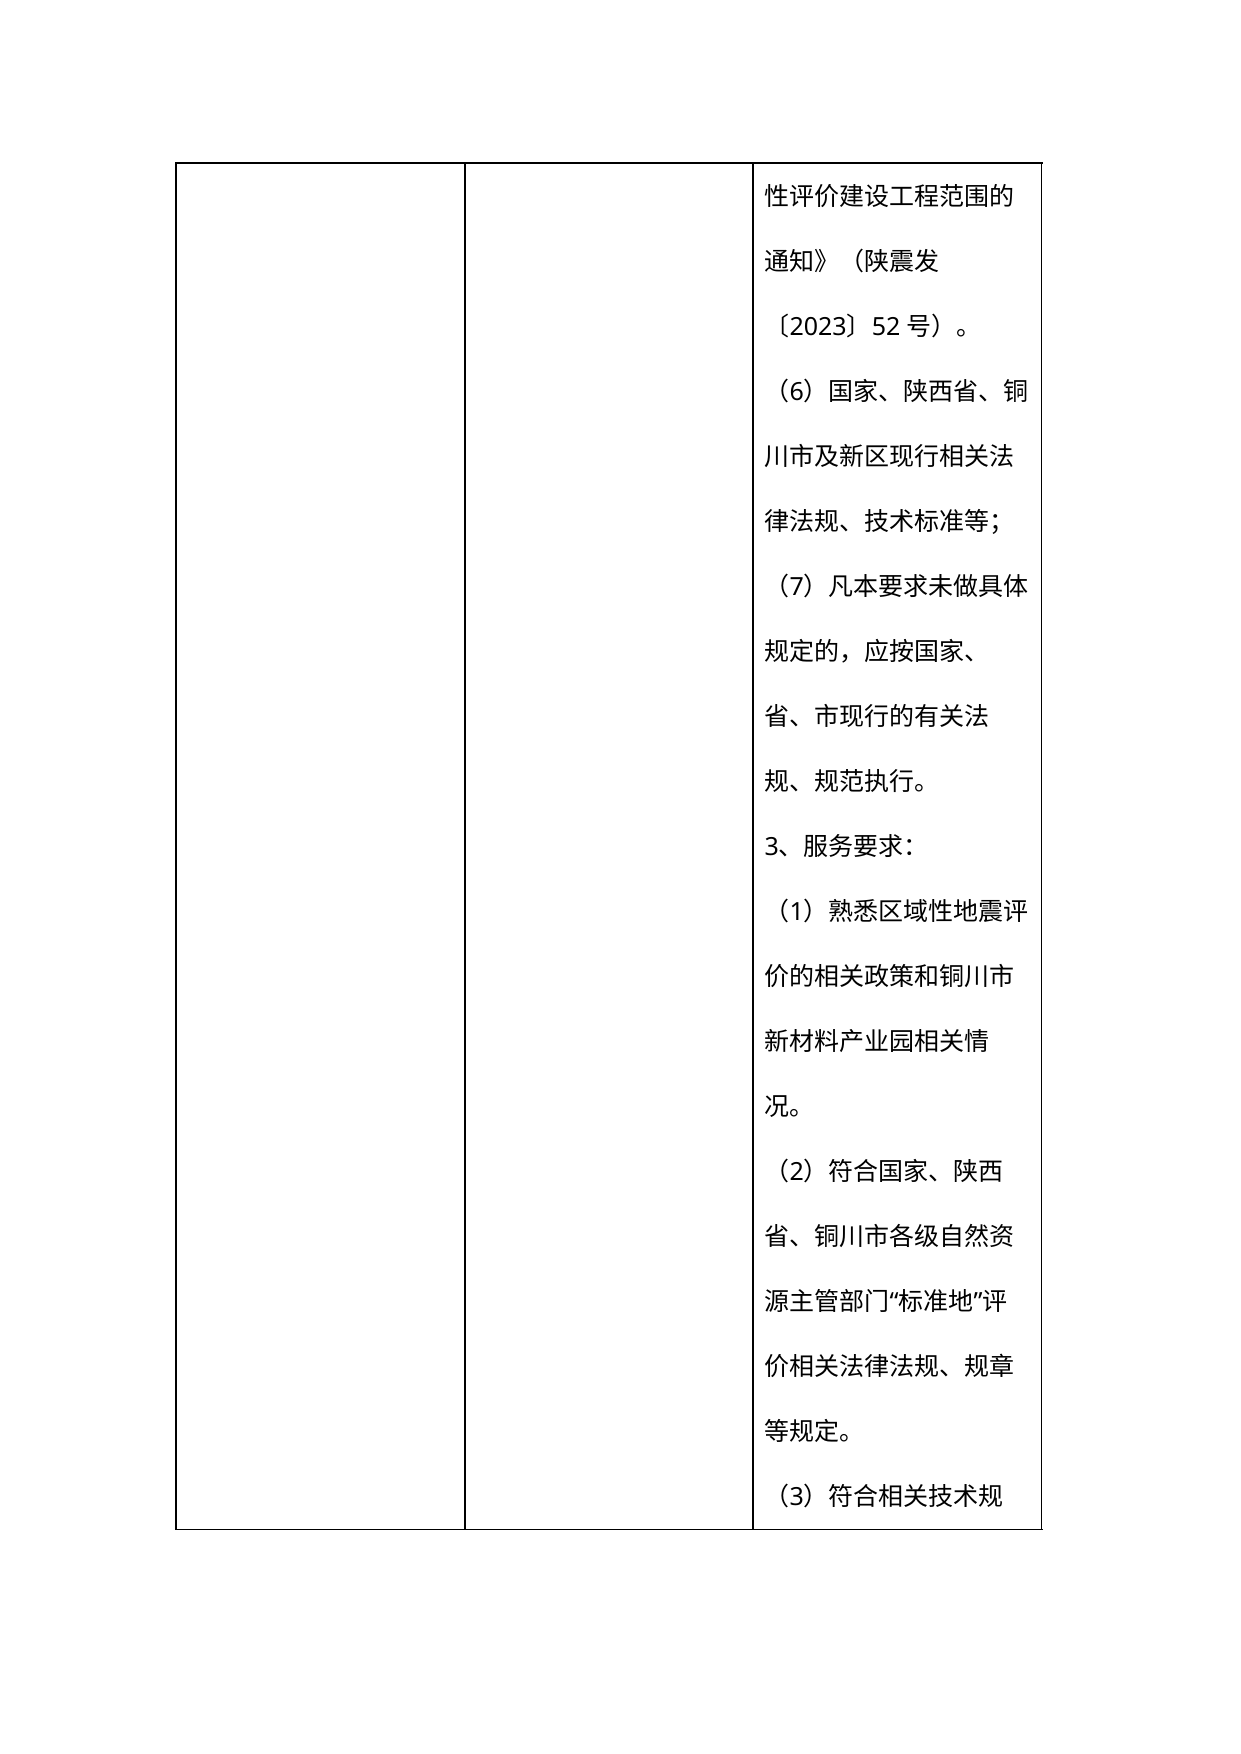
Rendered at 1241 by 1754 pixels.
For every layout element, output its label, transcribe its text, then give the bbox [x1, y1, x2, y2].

table_cell 1 [177, 164, 464, 1528]
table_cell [754, 164, 1041, 1528]
table_cell [466, 164, 752, 1528]
